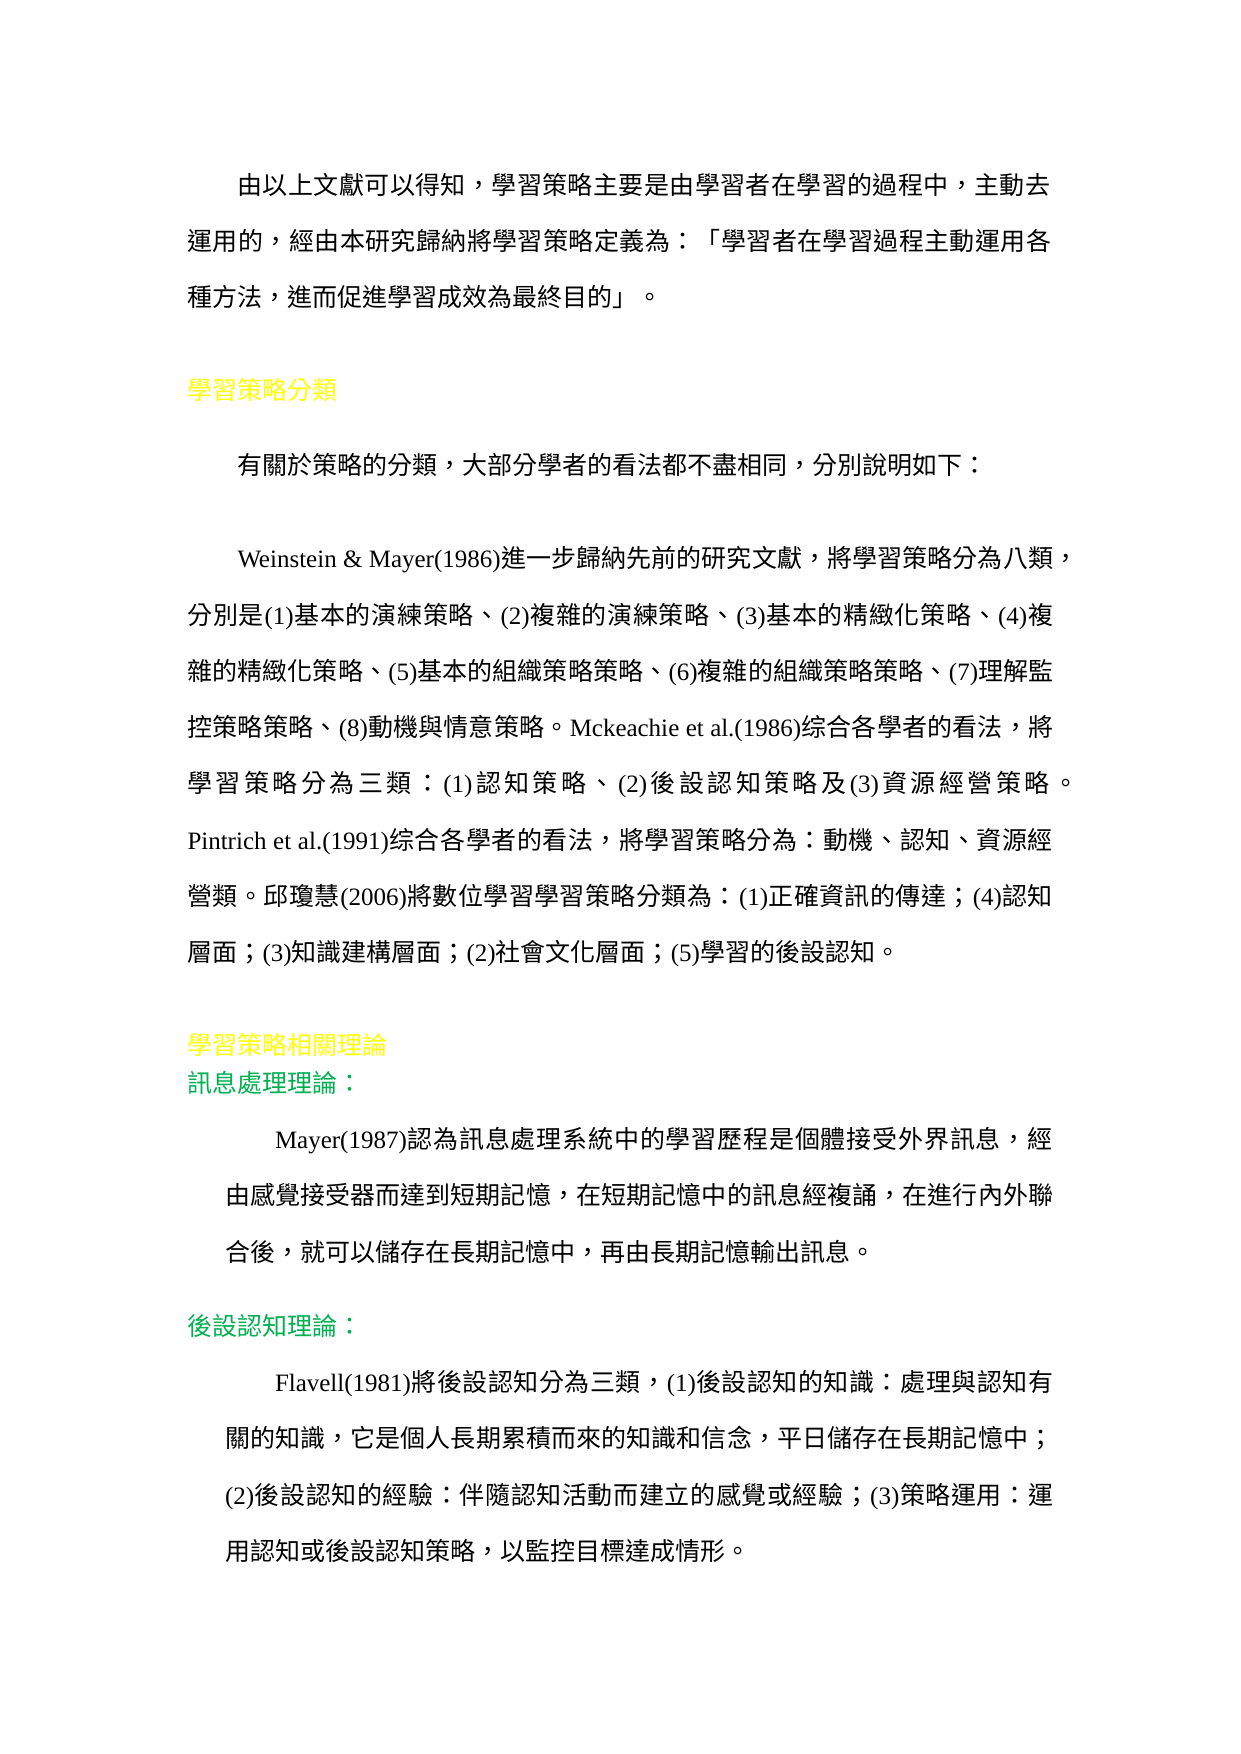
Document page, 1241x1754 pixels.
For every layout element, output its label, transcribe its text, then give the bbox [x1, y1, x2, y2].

text Mayer(1987)認為訊息處理系統中的學習歷程是個體接受外界訊息，經由感覺接受器而達到短期記憶，在短期記憶中的訊息經複誦，在進行內外聯合後，就可以儲存在長期記憶中，再由長期記憶輸出訊息。 [225, 1119, 1053, 1269]
text Flavell(1981)將後設認知分為三類，(1)後設認知的知識：處理與認知有關的知識，它是個人長期累積而來的知識和信念，平日儲存在長期記憶中；(2)後設認知的經驗：伴隨認知活動而建立的感覺或經驗；(3)策略運用：運用認知或後設認知策略，以監控目標達成情形。 [225, 1362, 1053, 1568]
text 學習策略分類 [187, 370, 1053, 408]
text 有關於策略的分類，大部分學者的看法都不盡相同，分別說明如下： [187, 445, 1053, 483]
text 訊息處理理論： [187, 1063, 1053, 1100]
text 由以上文獻可以得知，學習策略主要是由學習者在學習的過程中，主動去運用的，經由本研究歸納將學習策略定義為：「學習者在學習過程主動運用各種方法，進而促進學習成效為最終目的」。 [187, 164, 1053, 314]
text 學習策略相關理論 [187, 1025, 1053, 1063]
text 後設認知理論： [187, 1306, 1053, 1343]
text Weinstein & Mayer(1986)進一步歸納先前的研究文獻，將學習策略分為八類，分別是(1)基本的演練策略、(2)複雜的演練策略、(3)基本的精緻化策略、(4)複雜的精緻化策略、(5)基本的組織策略策略、(6)複雜的組織策略策略、(7)理解監控策略策略、(8)動機與情意策略。Mckeachie et al.(1986)综合各學者的看法，將學習策略分為三類：(1)認知策略、(2)後設認知策略及(3)資源經營策略。Pintrich et al.(1991)综合各學者的看法，將學習策略分為：動機、認知、資源經營類。邱瓊慧(2006)將數位學習學習策略分類為：(1)正確資訊的傳達；(4)認知層面；(3)知識建構層面；(2)社會文化層面；(5)學習的後設認知。 [187, 538, 1053, 969]
